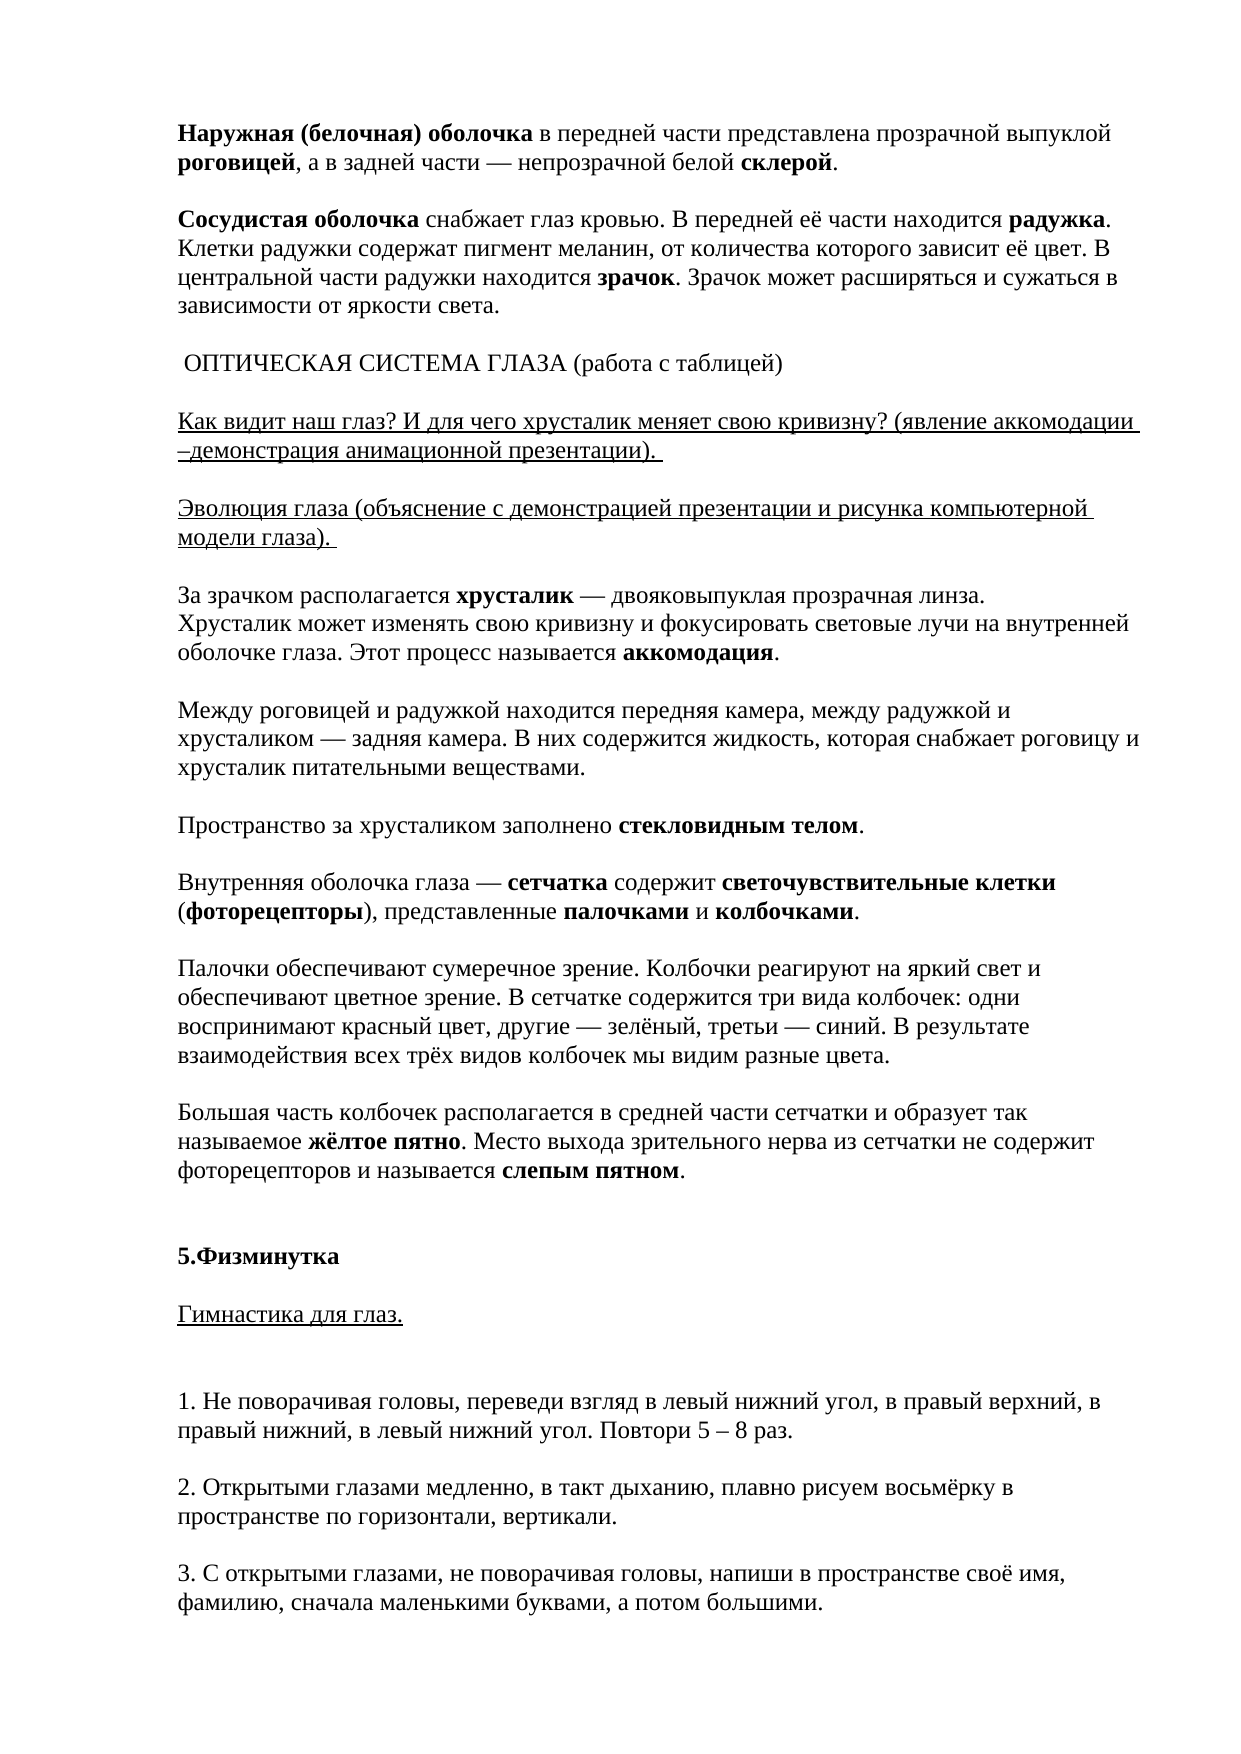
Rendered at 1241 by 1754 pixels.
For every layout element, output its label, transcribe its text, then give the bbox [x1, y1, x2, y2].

text 1. Не поворачивая головы, переведи взгляд в левый нижний угол, в правый верхний, в правый нижний, в левый нижний угол. Повтори 5 – 8 раз. 2. Открытыми глазами медленно, в такт дыханию, плавно рисуем восьмёрку в пространстве по горизонтали, вертикали. 3. С открытыми глазами, не поворачивая головы, напиши в пространстве своё имя, фамилию, сначала маленькими буквами, а потом большими. [177, 1357, 1152, 1616]
text Между роговицей и радужкой находится передняя камера, между радужкой и хрусталиком — задняя камера. В них содержится жидкость, которая снабжает роговицу и хрусталик питательными веществами. [177, 695, 1152, 781]
text Палочки обеспечивают сумеречное зрение. Колбочки реагируют на яркий свет и обеспечивают цветное зрение. В сетчатке содержится три вида колбочек: одни воспринимают красный цвет, другие — зелёный, третьи — синий. В результате взаимодействия всех трёх видов колбочек мы видим разные цвета. [177, 953, 1152, 1068]
text 5.Физминутка [177, 1241, 1152, 1270]
text Наружная (белочная) оболочка в передней части представлена прозрачной выпуклой роговицей, а в задней части — непрозрачной белой склерой. [177, 118, 1152, 176]
text За зрачком располагается хрусталик — двояковыпуклая прозрачная линза. Хрусталик может изменять свою кривизну и фокусировать световые лучи на внутренней оболочке глаза. Этот процесс называется аккомодация. [177, 580, 1152, 666]
text Сосудистая оболочка снабжает глаз кровью. В передней её части находится радужка. Клетки радужки содержат пигмент меланин, от количества которого зависит её цвет. В центральной части радужки находится зрачок. Зрачок может расширяться и сужаться в зависимости от яркости света. [177, 204, 1152, 319]
text Как видит наш глаз? И для чего хрусталик меняет свою кривизну? (явление аккомодации –демонстрация анимационной презентации). [177, 406, 1152, 464]
text Внутренняя оболочка глаза — сетчатка содержит светочувствительные клетки (фоторецепторы), представленные палочками и колбочками. [177, 867, 1152, 925]
text Гимнастика для глаз. [177, 1299, 1152, 1328]
text ОПТИЧЕСКАЯ СИСТЕМА ГЛАЗА (работа с таблицей) [177, 348, 1152, 377]
text Пространство за хрусталиком заполнено стекловидным телом. [177, 810, 1152, 838]
text Эволюция глаза (объяснение с демонстрацией презентации и рисунка компьютерной модели глаза). [177, 493, 1152, 551]
text Большая часть колбочек располагается в средней части сетчатки и образует так называемое жёлтое пятно. Место выхода зрительного нерва из сетчатки не содержит фоторецепторов и называется слепым пятном. [177, 1097, 1152, 1183]
